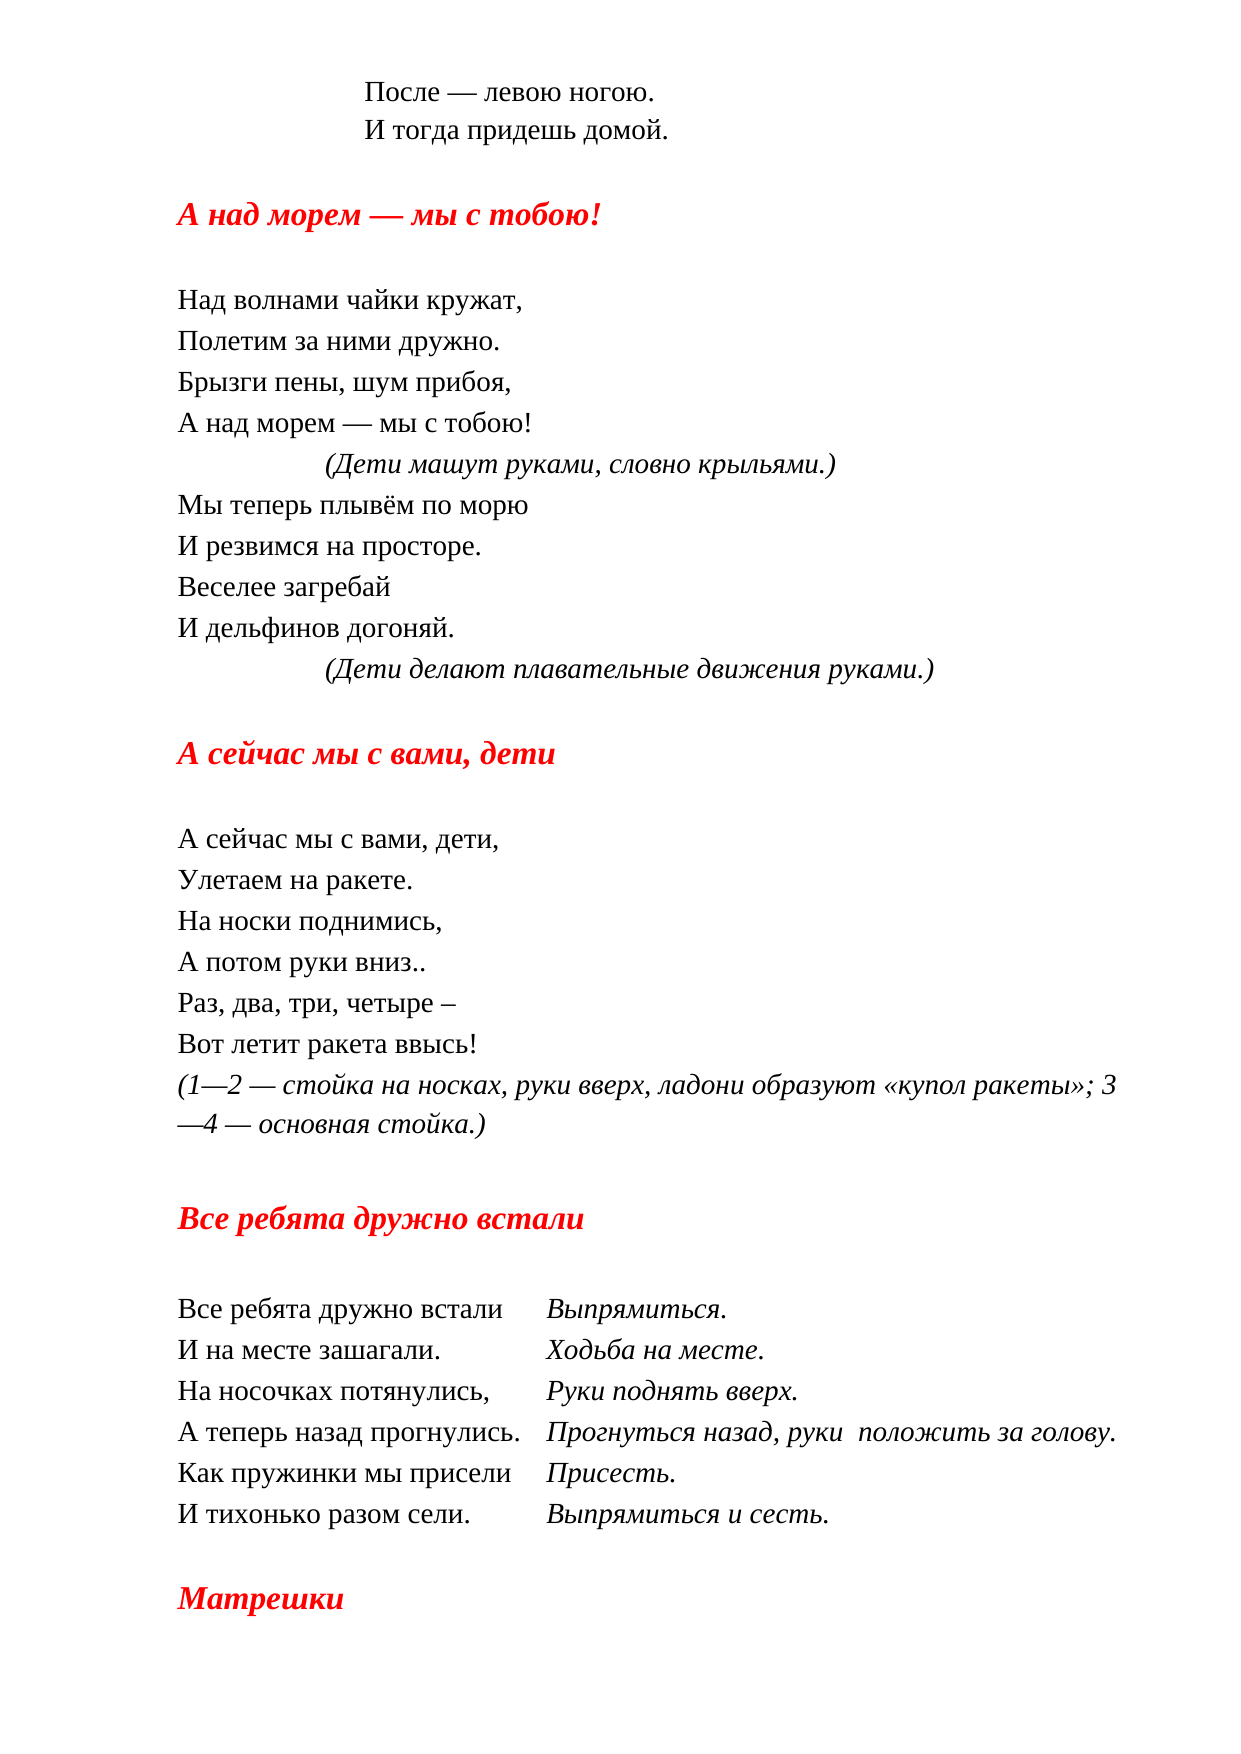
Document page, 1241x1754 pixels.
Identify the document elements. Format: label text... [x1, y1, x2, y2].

text И тихонько разом сели. Выпрямиться и сесть. [177, 1496, 1152, 1530]
text Как пружинки мы присели Присесть. [177, 1455, 1152, 1489]
text Матрешки [177, 1578, 1152, 1617]
text Все ребята дружно встали Выпрямиться. [177, 1291, 1152, 1325]
text А сейчас мы с вами, дети [177, 733, 1141, 772]
text А над морем — мы с тобою! [177, 194, 1141, 233]
text Полетим за ними дружно. [177, 323, 1141, 357]
text Брызги пены, шум прибоя, [177, 364, 1141, 398]
text На носочках потянулись, Руки поднять вверх. [177, 1373, 1152, 1407]
text Вот летит ракета ввысь! [177, 1026, 1141, 1060]
text А над морем — мы с тобою! [177, 405, 1141, 439]
text Над волнами чайки кружат, [177, 282, 1141, 316]
text Улетаем на ракете. [177, 862, 1141, 896]
text И резвимся на просторе. [177, 528, 1141, 562]
text Мы теперь плывём по морю [177, 487, 1141, 521]
text И дельфинов догоняй. [177, 610, 1141, 644]
text Раз, два, три, четыре – [177, 985, 1141, 1019]
text И на месте зашагали. Ходьба на месте. [177, 1332, 1152, 1366]
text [364, 74, 1141, 146]
text (1—2 — стойка на носках, руки вверх, ладони образуют «купол ракеты»; 3—4 — основная стойка.) [177, 1067, 1141, 1139]
text На носки поднимись, [177, 903, 1141, 937]
text А теперь назад прогнулись. Прогнуться назад, руки положить за голову. [177, 1414, 1152, 1448]
text (Дети машут руками, словно крыльями.) [251, 446, 1141, 480]
text Все ребята дружно встали [177, 1198, 1152, 1236]
text А потом руки вниз.. [177, 944, 1141, 978]
text А сейчас мы с вами, дети, [177, 821, 1141, 855]
text Веселее загребай [177, 569, 1141, 603]
text (Дети делают плавательные движения руками.) [251, 651, 1141, 685]
